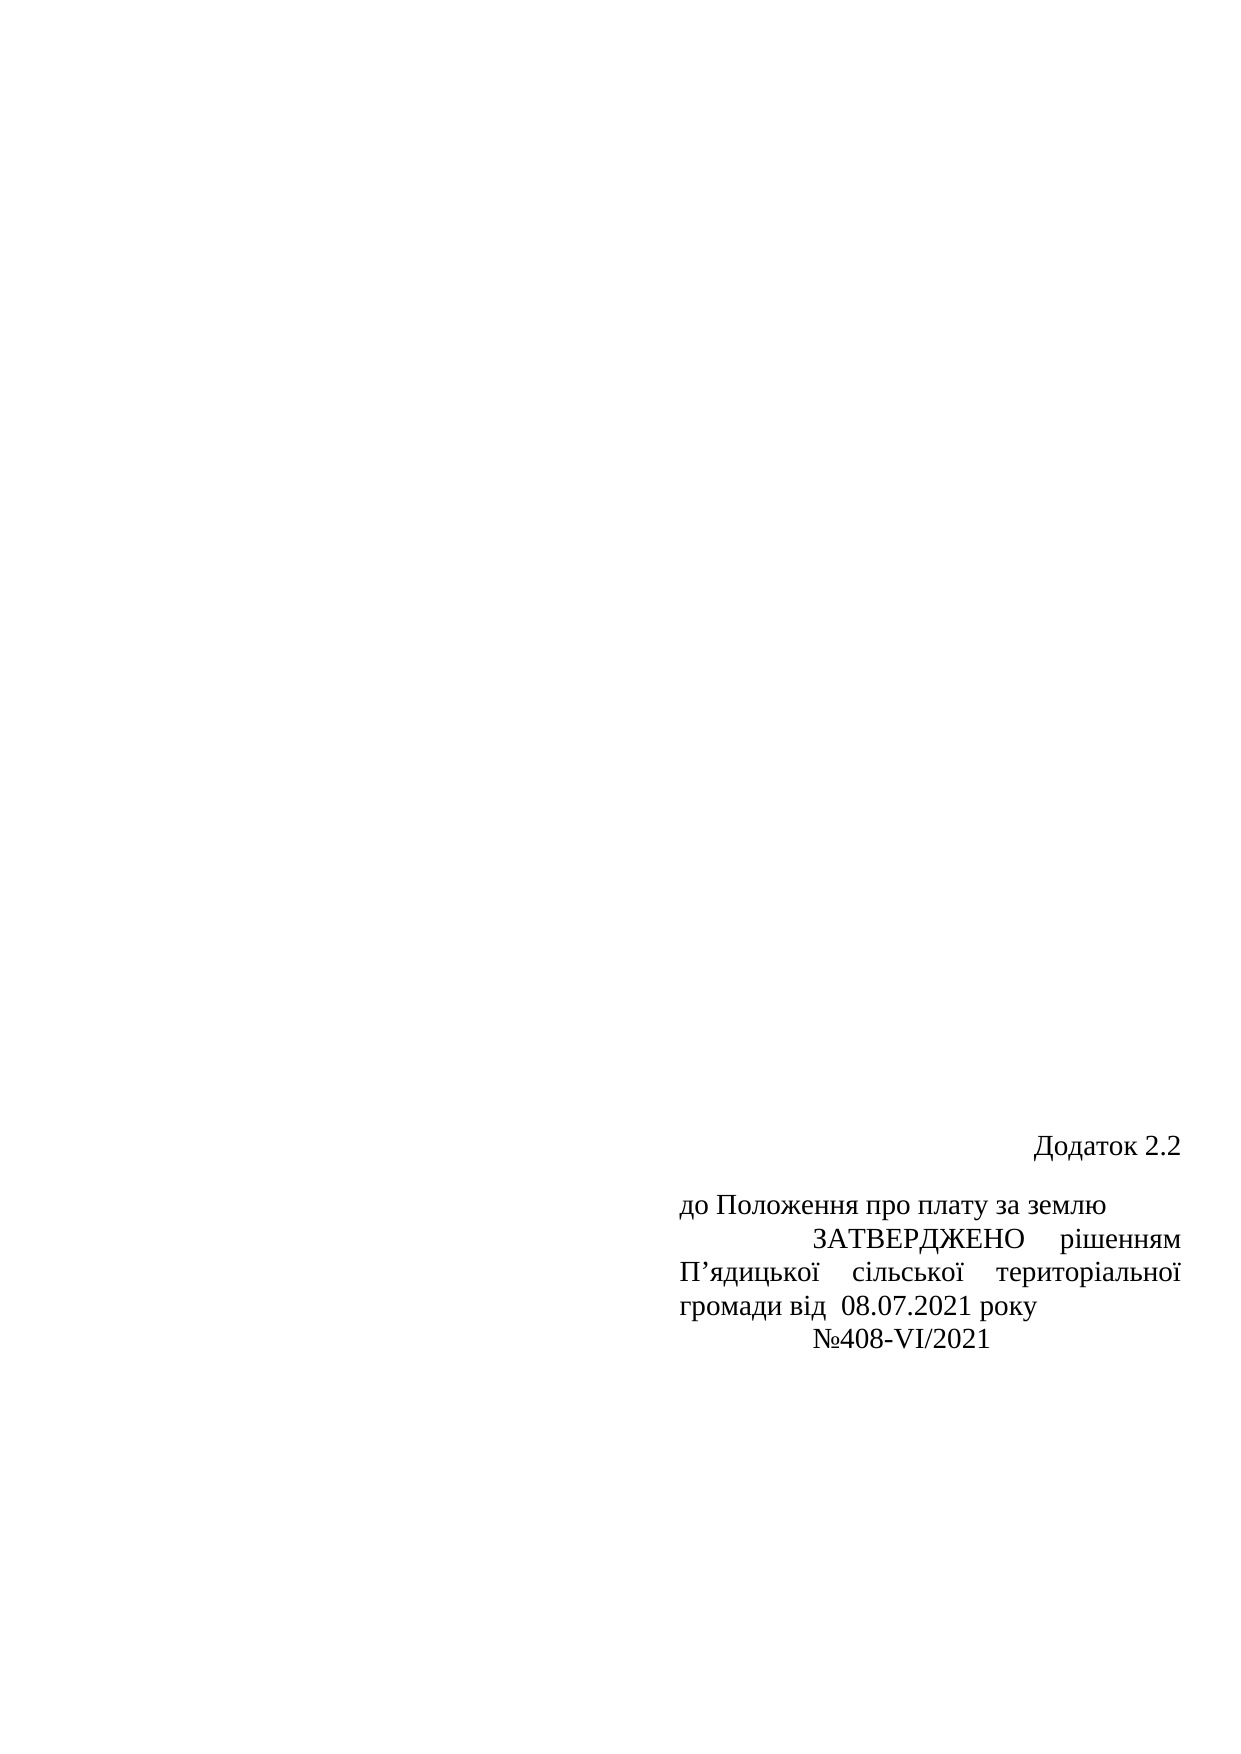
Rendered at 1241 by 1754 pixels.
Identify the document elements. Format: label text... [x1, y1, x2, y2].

text до Положення про плату за землю [679, 1187, 1181, 1221]
text №408-VІ/2021 [679, 1321, 1181, 1355]
text ЗАТВЕРДЖЕНО рішенням П’ядицької сільської територіальної громади від 08.07.2021 року [679, 1221, 1181, 1321]
text Додаток 2.2 [177, 1128, 1181, 1161]
